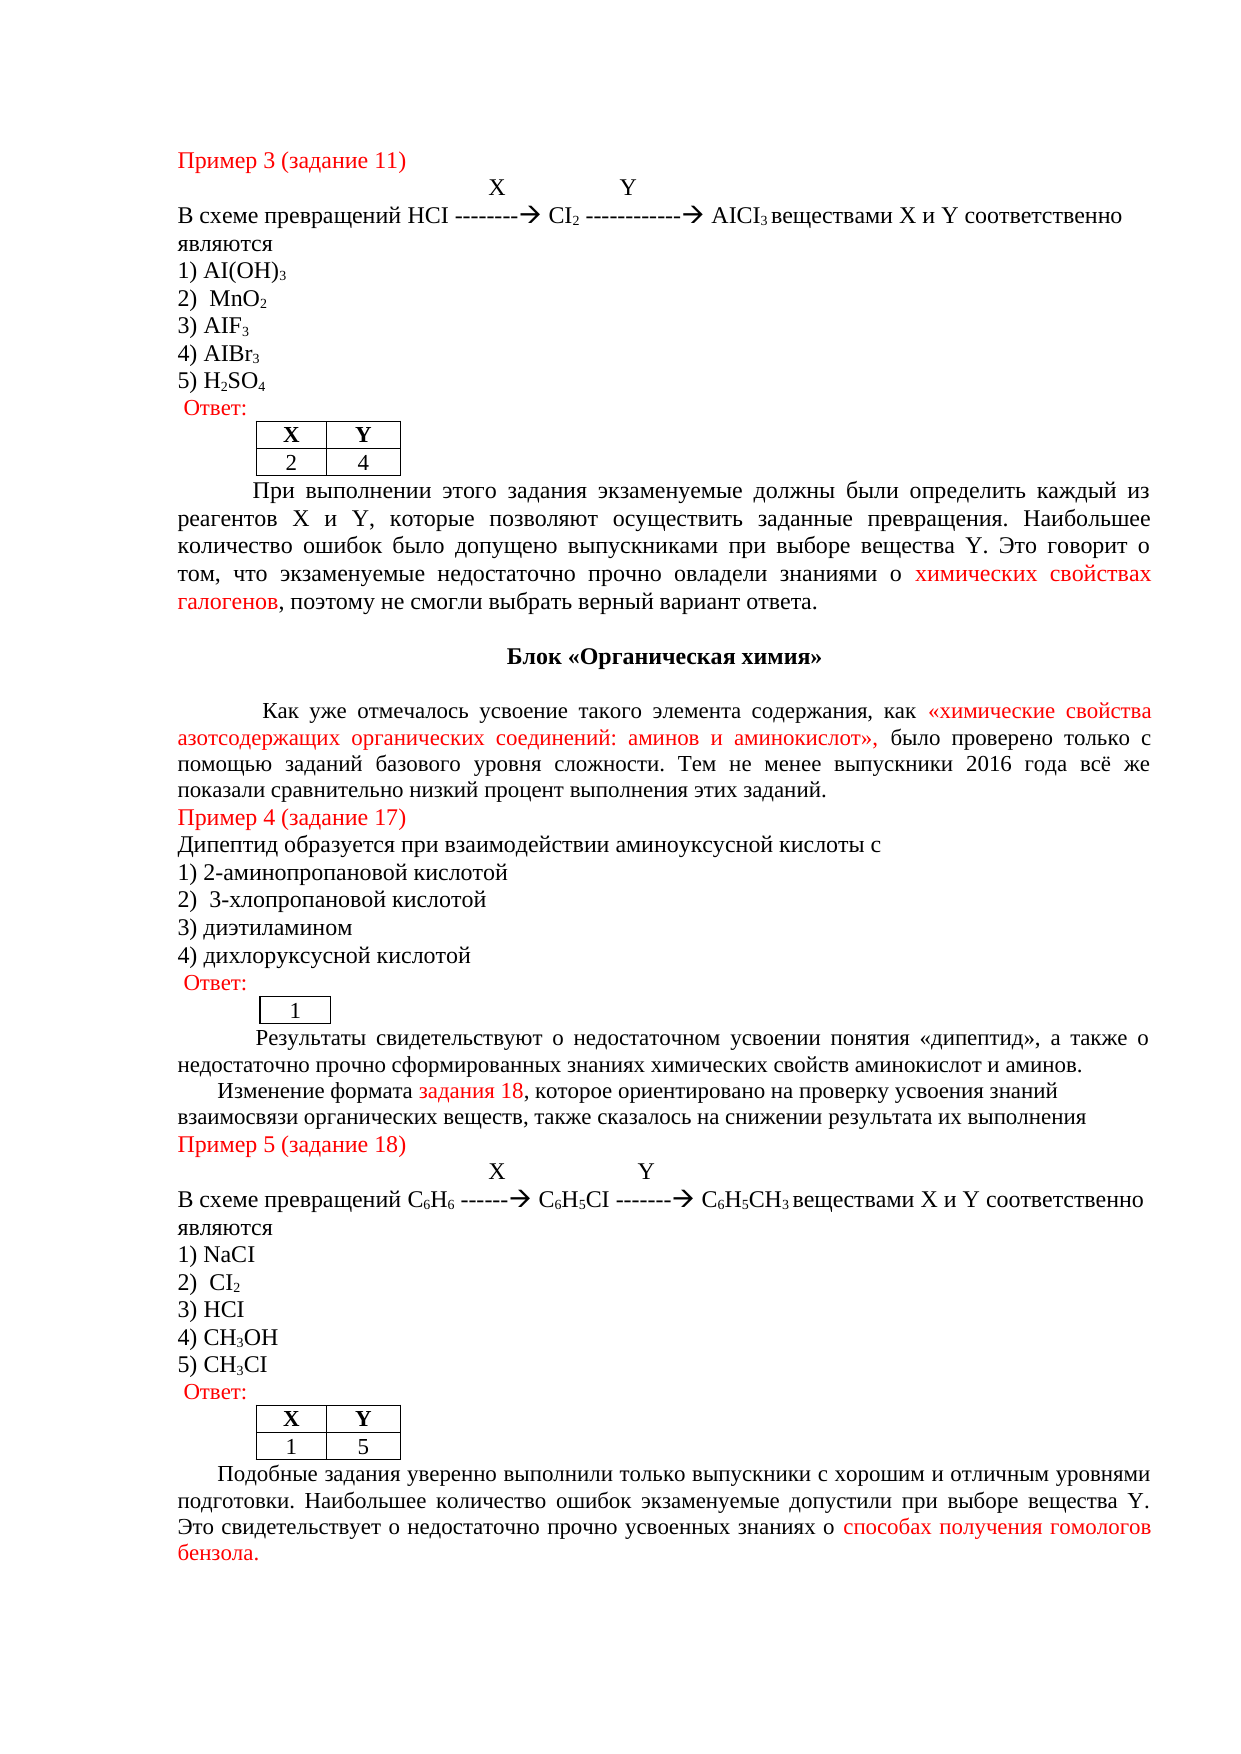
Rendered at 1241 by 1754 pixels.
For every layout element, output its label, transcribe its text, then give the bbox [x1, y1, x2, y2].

table_cell 3) диэтиламином [166, 914, 664, 941]
table_cell 2) MnO2 [166, 284, 664, 311]
text X Y [177, 1157, 1152, 1185]
table_header Y [327, 1406, 400, 1432]
text Ответ: [177, 969, 1152, 996]
table_cell 4) CH3OH [166, 1323, 664, 1351]
text Пример 3 (задание 11) [177, 146, 1152, 173]
text При выполнении этого задания экзаменуемые должны были определить каждый из реагентов X и Y, которые позволяют осуществить заданные превращения. Наибольшее количество ошибок было допущено выпускниками при выборе вещества Y. Это говорит о том, что экзаменуемые недостаточно прочно овладели знаниями о химических свойствах галогенов, поэтому не смогли выбрать верный вариант ответа. [177, 476, 1152, 614]
text Как уже отмечалось усвоение такого элемента содержания, как «химические свойства азотсодержащих органических соединений: аминов и аминокислот», было проверено только с помощью заданий базового уровня сложности. Тем не менее выпускники 2016 года всё же показали сравнительно низкий процент выполнения этих заданий. [177, 697, 1152, 803]
table_cell 5) H2SO4 [166, 367, 664, 394]
text X Y [177, 173, 1152, 201]
table_header Дипептид образуется при взаимодействии аминоуксусной кислоты с 1) 2-аминопропановой кислотой [166, 830, 1181, 885]
table_cell 4) дихлоруксусной кислотой [166, 941, 664, 969]
table_header Y [327, 422, 400, 448]
table_header 1 [261, 997, 330, 1023]
table_header 1) NaCI [166, 1240, 664, 1268]
table_cell 2) CI2 [166, 1268, 664, 1295]
text Изменение формата задания 18, которое ориентировано на проверку усвоения знаний [177, 1077, 1152, 1103]
table_cell 4) AIBr3 [166, 339, 664, 367]
table_cell 3) AIF3 [166, 311, 664, 339]
table_cell 1 [257, 1433, 326, 1459]
text Пример 5 (задание 18) [177, 1130, 1152, 1157]
table_cell 3) HCI [166, 1295, 664, 1323]
text Результаты свидетельствуют о недостаточном усвоении понятия «дипептид», а также о недостаточно прочно сформированных знаниях химических свойств аминокислот и аминов. [177, 1024, 1152, 1077]
text Ответ: [177, 394, 1152, 421]
text взаимосвязи органических веществ, также сказалось на снижении результата их выполнения [177, 1103, 1152, 1130]
text Пример 4 (задание 17) [177, 803, 1152, 830]
text В схеме превращений HCI -------- CI2 ------------ AICI3 веществами X и Y соответственно являются [177, 201, 1152, 256]
table_header 1) AI(OH)3 [166, 256, 664, 284]
table_header X [257, 1406, 326, 1432]
text В схеме превращений C6H6 ------ C6H5CI ------- C6H5CH3 веществами X и Y соответственно являются [177, 1185, 1152, 1240]
table_cell 2 [257, 449, 326, 475]
text Ответ: [177, 1378, 1152, 1404]
table_cell 2) 3-хлопропановой кислотой [166, 885, 664, 913]
table_cell 4 [327, 449, 400, 475]
table_cell 5 [327, 1433, 400, 1459]
text Подобные задания уверенно выполнили только выпускники с хорошим и отличным уровнями подготовки. Наибольшее количество ошибок экзаменуемые допустили при выборе вещества Y. Это свидетельствует о недостаточно прочно усвоенных знаниях о способах получения гомологов бензола. [177, 1460, 1152, 1566]
table_header X [257, 422, 326, 448]
table_cell 5) CH3CI [166, 1351, 664, 1378]
text Блок «Органическая химия» [177, 642, 1152, 669]
